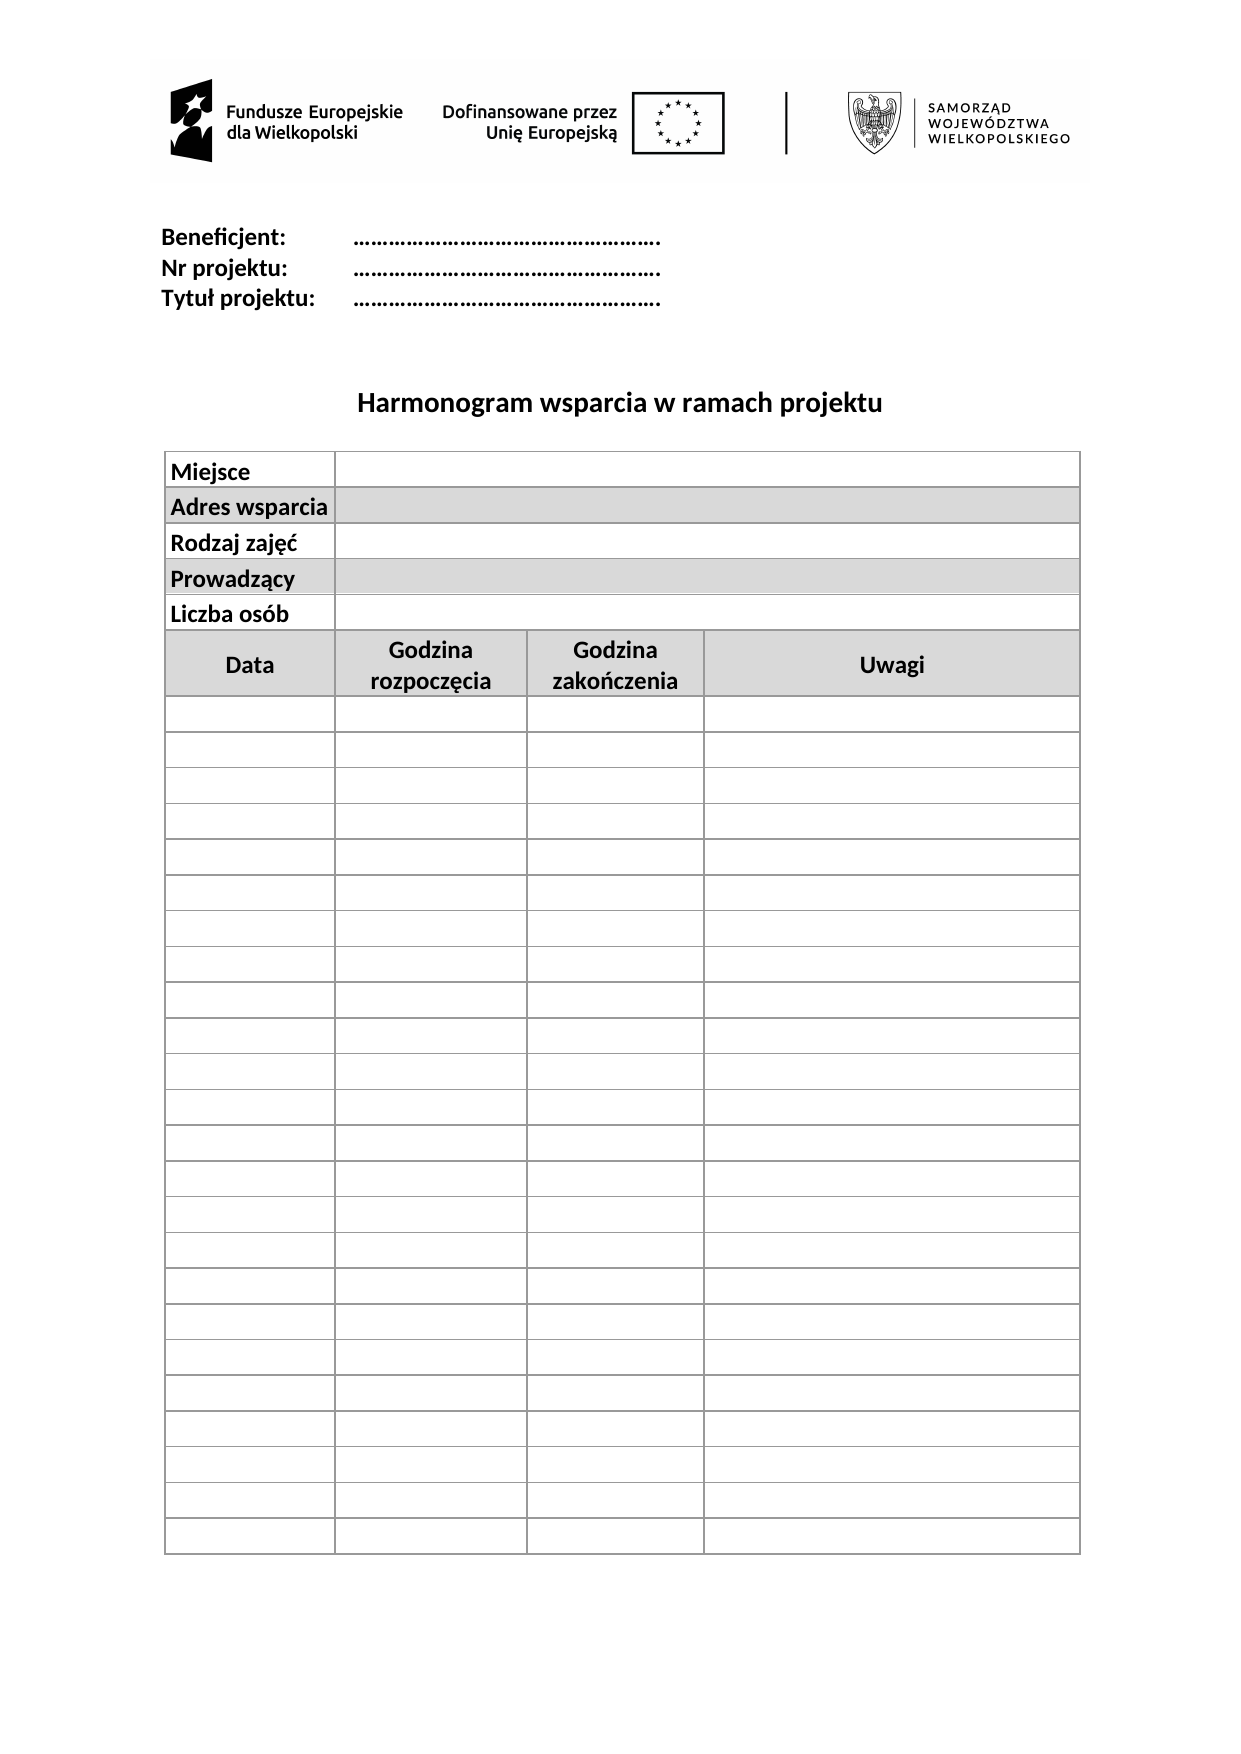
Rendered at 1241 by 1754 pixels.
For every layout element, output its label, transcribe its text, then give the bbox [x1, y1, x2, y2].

table_cell [166, 1019, 334, 1053]
table_cell Tytuł projektu: [150, 283, 341, 313]
table_cell [166, 1126, 334, 1160]
table_cell [528, 1019, 703, 1053]
table_cell [528, 911, 703, 946]
table_cell [705, 804, 1079, 838]
table_cell [166, 768, 334, 803]
table_cell [705, 1447, 1079, 1481]
table_cell [336, 559, 1079, 593]
table_cell [528, 876, 703, 910]
table_cell [528, 1054, 703, 1088]
table_cell [705, 1162, 1079, 1196]
table_cell [705, 876, 1079, 910]
table_cell [166, 1376, 334, 1410]
table_cell [705, 983, 1079, 1017]
table_cell [166, 947, 334, 981]
table_cell [336, 876, 526, 910]
table_cell [336, 1126, 526, 1160]
table_cell [336, 804, 526, 838]
table_cell Prowadzący [166, 559, 334, 593]
table_cell [336, 1269, 526, 1303]
table_cell [528, 1447, 703, 1481]
picture [150, 59, 1090, 183]
table_header [336, 452, 1079, 486]
table_cell ……………………………………………. [341, 252, 1088, 283]
table_cell [336, 840, 526, 874]
table_cell [705, 1412, 1079, 1446]
table_cell [166, 840, 334, 874]
table_cell [705, 840, 1079, 874]
table_cell [336, 1090, 526, 1124]
table_cell [528, 840, 703, 874]
table_cell [705, 697, 1079, 731]
table_cell [528, 1305, 703, 1338]
table_cell [528, 1090, 703, 1124]
table_cell [705, 1519, 1079, 1553]
table_cell [166, 1054, 334, 1088]
table_cell [528, 768, 703, 803]
table_cell [705, 1126, 1079, 1160]
table_cell [528, 1340, 703, 1374]
table_cell [336, 1483, 526, 1517]
table_cell [705, 733, 1079, 767]
table_cell [705, 1340, 1079, 1374]
table_cell [705, 947, 1079, 981]
table_cell [528, 1162, 703, 1196]
table_cell [336, 911, 526, 946]
table_cell [528, 1412, 703, 1446]
table_cell [528, 1483, 703, 1517]
table_header Miejsce [166, 452, 334, 486]
table_cell [166, 1269, 334, 1303]
table_cell [166, 1483, 334, 1517]
table_cell [336, 1376, 526, 1410]
table_cell [336, 947, 526, 981]
table_cell [166, 1305, 334, 1338]
table_cell [336, 768, 526, 803]
table_header ……………………………………………. [341, 222, 1088, 252]
table_cell [705, 1019, 1079, 1053]
table_cell [166, 1519, 334, 1553]
table_cell [705, 1233, 1079, 1267]
table_cell [528, 733, 703, 767]
table_cell [336, 1019, 526, 1053]
table_cell [528, 1126, 703, 1160]
table_cell [705, 1197, 1079, 1231]
table_cell [705, 1376, 1079, 1410]
table_cell Godzina zakończenia [528, 631, 703, 695]
table_cell [336, 488, 1079, 522]
table_cell [166, 911, 334, 946]
table_cell Data [166, 631, 334, 695]
table_cell [528, 1269, 703, 1303]
table_cell [166, 1447, 334, 1481]
table_cell [705, 1305, 1079, 1338]
table_cell Nr projektu: [150, 252, 341, 283]
table_cell [705, 1054, 1079, 1088]
table_cell [528, 1376, 703, 1410]
table_cell Uwagi [705, 631, 1079, 695]
table_cell [336, 1447, 526, 1481]
table_cell [336, 1197, 526, 1231]
table_cell [705, 1483, 1079, 1517]
table_cell [336, 524, 1079, 558]
table_cell Rodzaj zajęć [166, 524, 334, 558]
table_cell [336, 1054, 526, 1088]
table_cell [528, 947, 703, 981]
table_cell ……………………………………………. [341, 283, 1088, 313]
table_cell Liczba osób [166, 595, 334, 629]
table_cell [336, 697, 526, 731]
table_cell [705, 1090, 1079, 1124]
table_cell [166, 1412, 334, 1446]
table_cell [336, 1305, 526, 1338]
table_cell [705, 911, 1079, 946]
table_cell [166, 1090, 334, 1124]
table_cell [166, 1340, 334, 1374]
table_cell Godzina rozpoczęcia [336, 631, 526, 695]
table_cell [166, 1197, 334, 1231]
table_cell [336, 983, 526, 1017]
table_cell [166, 983, 334, 1017]
table_cell [528, 1233, 703, 1267]
table_cell [336, 1519, 526, 1553]
table_cell [336, 1340, 526, 1374]
table_cell [166, 1162, 334, 1196]
table_cell [528, 1519, 703, 1553]
table_cell [528, 1197, 703, 1231]
text Harmonogram wsparcia w ramach projektu [150, 384, 1090, 420]
table_cell [166, 1233, 334, 1267]
table_cell [705, 768, 1079, 803]
table_cell [705, 1269, 1079, 1303]
table_cell [336, 1412, 526, 1446]
table_cell [166, 733, 334, 767]
table_cell [336, 1233, 526, 1267]
table_header Beneficjent: [150, 222, 341, 252]
table_cell [166, 804, 334, 838]
table_cell [336, 1162, 526, 1196]
table_cell [166, 697, 334, 731]
table_cell [528, 697, 703, 731]
table_cell [528, 804, 703, 838]
table_cell [336, 595, 1079, 629]
table_cell [166, 876, 334, 910]
table_cell [528, 983, 703, 1017]
table_cell Adres wsparcia [166, 488, 334, 522]
table_cell [336, 733, 526, 767]
